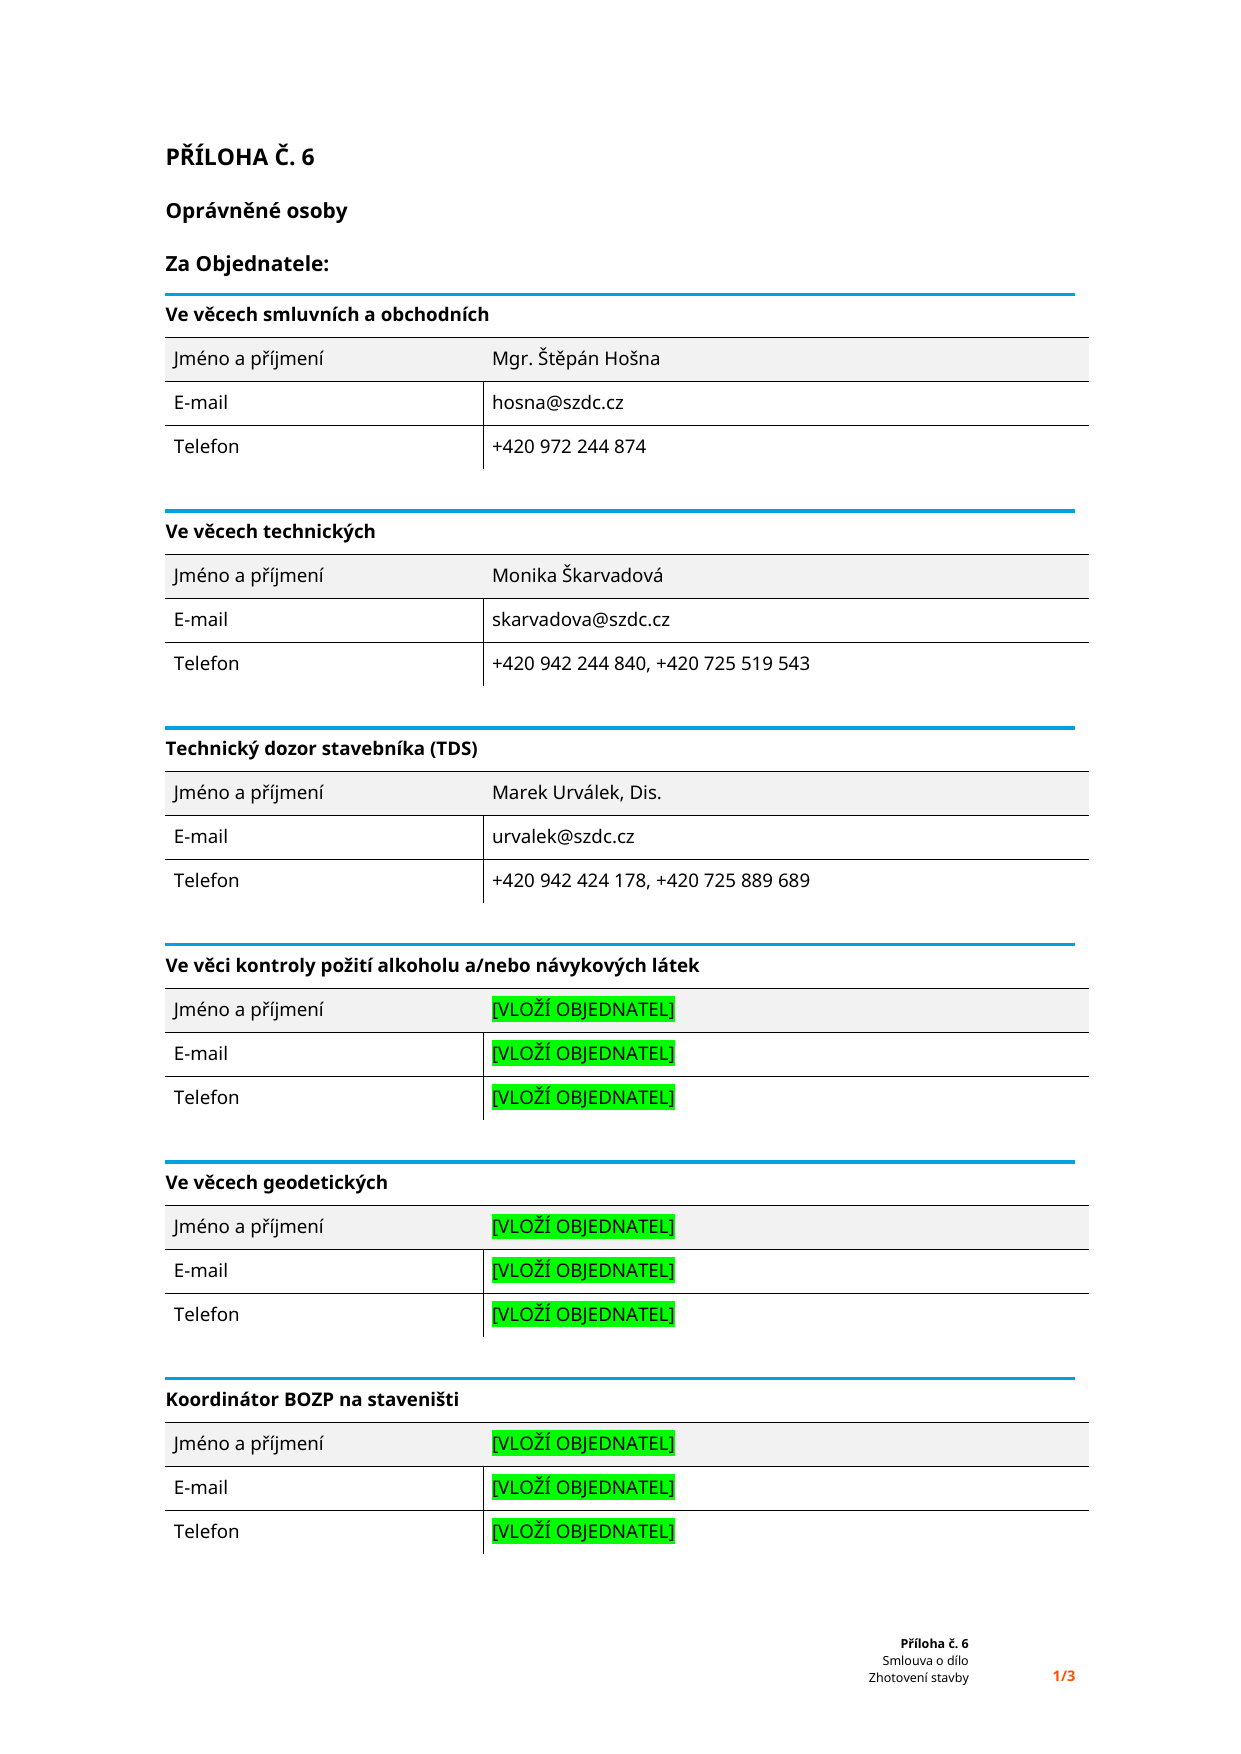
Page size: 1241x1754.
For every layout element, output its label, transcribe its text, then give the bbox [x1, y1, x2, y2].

text Ve věcech technických [165, 513, 1075, 544]
table_cell Telefon [165, 426, 483, 469]
table_cell hosna@szdc.cz [484, 382, 1089, 425]
table_header Monika Škarvadová [484, 555, 1089, 598]
table_cell E-mail [165, 599, 483, 642]
table_header Jméno a příjmení [165, 772, 484, 815]
table_cell Telefon [165, 1294, 483, 1337]
text Ve věci kontroly požití alkoholu a/nebo návykových látek [165, 946, 1075, 978]
table_header Jméno a příjmení [165, 555, 484, 598]
table_header Jméno a příjmení [165, 1423, 484, 1466]
table_header Jméno a příjmení [165, 1206, 484, 1249]
text Technický dozor stavebníka (TDS) [165, 730, 1075, 761]
table_cell +420 942 424 178, +420 725 889 689 [484, 860, 1089, 903]
table_cell skarvadova@szdc.cz [484, 599, 1089, 642]
table_cell [VLOŽÍ OBJEDNATEL] [484, 1033, 1089, 1076]
table_cell Telefon [165, 1511, 483, 1554]
text Za Objednatele: [165, 249, 1075, 277]
table_cell Telefon [165, 1077, 483, 1120]
table_header Jméno a příjmení [165, 989, 484, 1032]
table_header [VLOŽÍ OBJEDNATEL] [484, 1206, 1089, 1249]
text Ve věcech smluvních a obchodních [165, 296, 1075, 327]
table_cell E-mail [165, 1033, 483, 1076]
table_cell Telefon [165, 860, 483, 903]
table_cell E-mail [165, 816, 483, 859]
table_cell E-mail [165, 1250, 483, 1293]
text Koordinátor BOZP na staveništi [165, 1380, 1075, 1412]
table_cell +420 972 244 874 [484, 426, 1089, 469]
table_cell [VLOŽÍ OBJEDNATEL] [484, 1077, 1089, 1120]
table_header [VLOŽÍ OBJEDNATEL] [484, 1423, 1089, 1466]
table_cell [VLOŽÍ OBJEDNATEL] [484, 1250, 1089, 1293]
text Oprávněné osoby [165, 197, 1075, 225]
table_cell E-mail [165, 382, 483, 425]
table_header Marek Urválek, Dis. [484, 772, 1089, 815]
table_header [VLOŽÍ OBJEDNATEL] [484, 989, 1089, 1032]
table_cell [VLOŽÍ OBJEDNATEL] [484, 1511, 1089, 1554]
table_cell Telefon [165, 643, 483, 686]
table_cell E-mail [165, 1467, 483, 1510]
text Příloha č. 6 [165, 141, 1075, 173]
table_cell [VLOŽÍ OBJEDNATEL] [484, 1294, 1089, 1337]
table_header Mgr. Štěpán Hošna [484, 338, 1089, 381]
table_cell urvalek@szdc.cz [484, 816, 1089, 859]
text Ve věcech geodetických [165, 1164, 1075, 1195]
table_header Jméno a příjmení [165, 338, 484, 381]
table_cell [VLOŽÍ OBJEDNATEL] [484, 1467, 1089, 1510]
table_cell +420 942 244 840, +420 725 519 543 [484, 643, 1089, 686]
